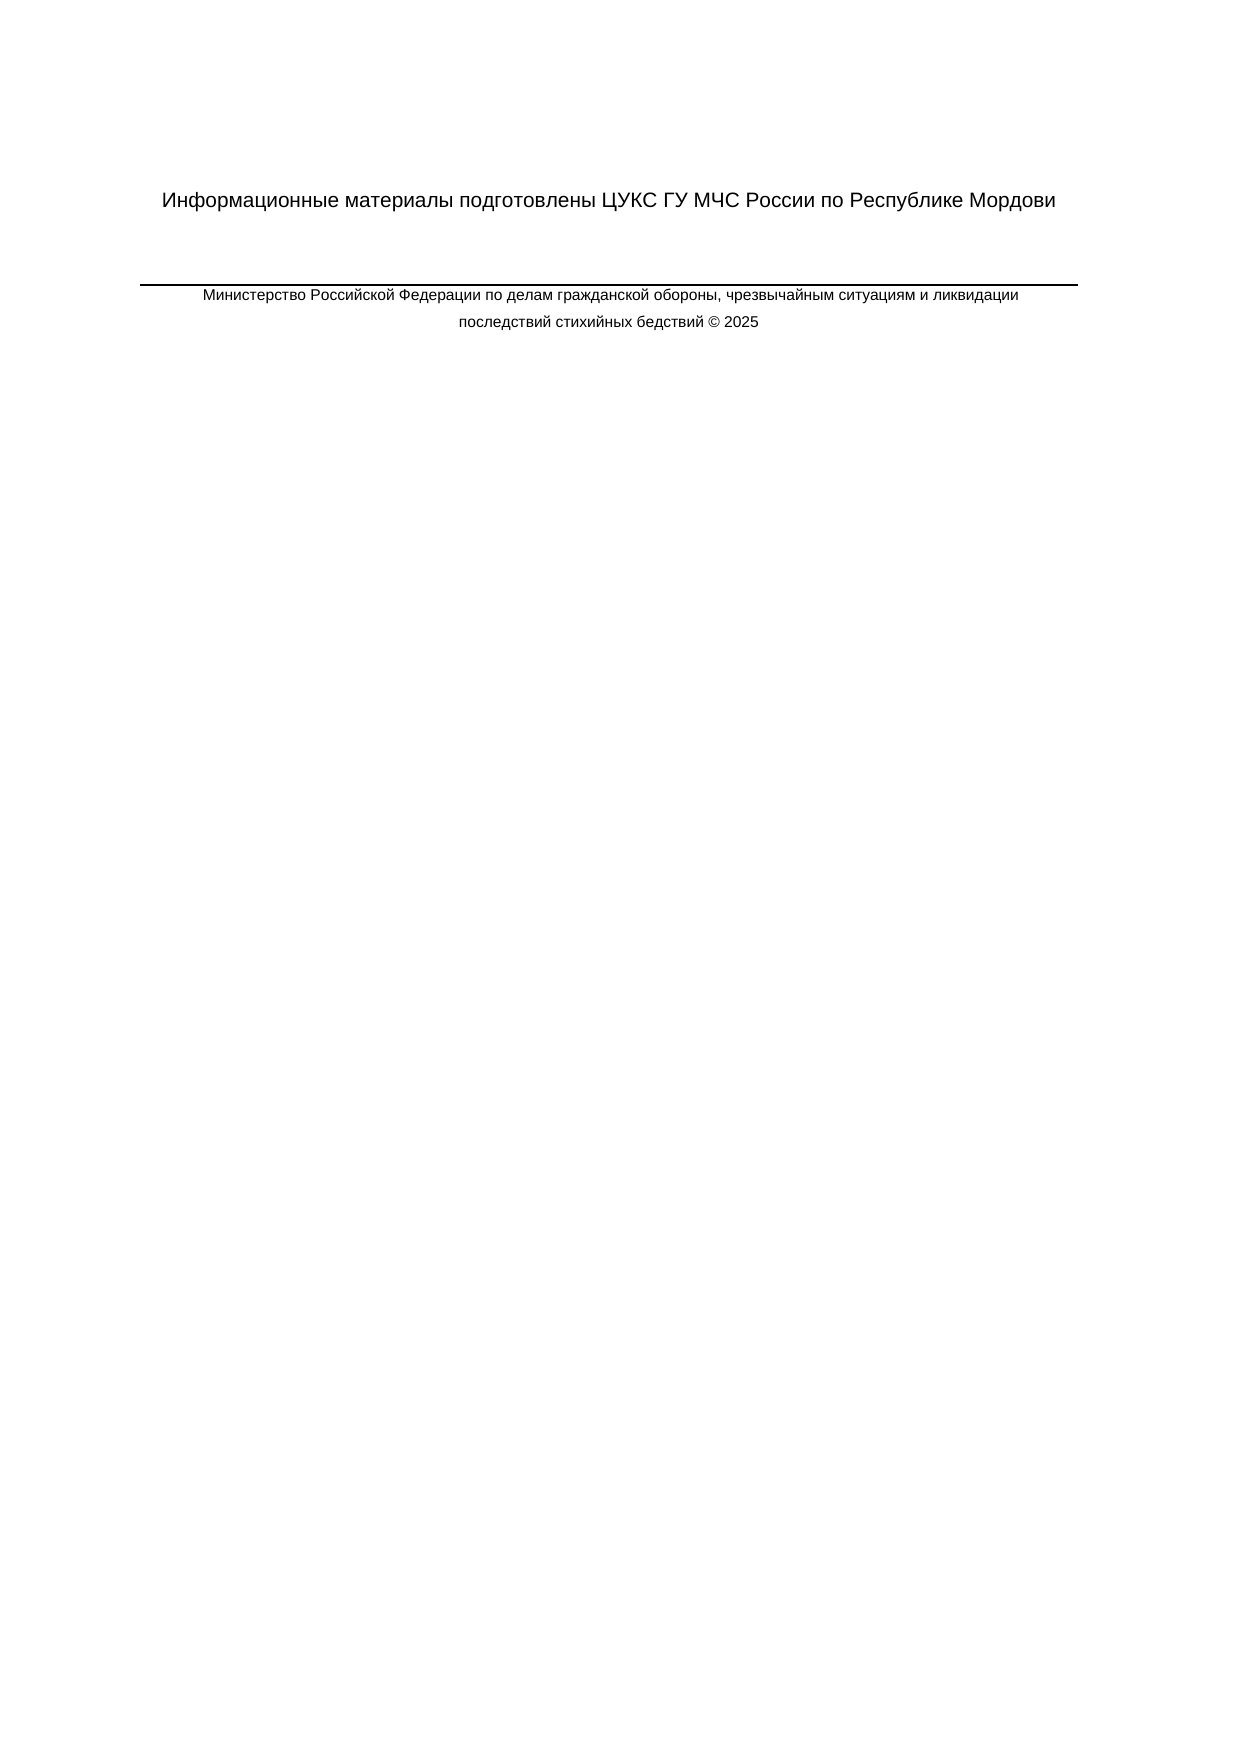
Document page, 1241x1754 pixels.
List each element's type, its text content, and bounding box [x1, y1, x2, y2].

table_cell Министерство Российской Федерации по делам гражданской обороны, чрезвычайным ситуациям и ликвидации последствий стихийных бедствий © 2025 [140, 286, 1078, 368]
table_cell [140, 150, 1078, 284]
